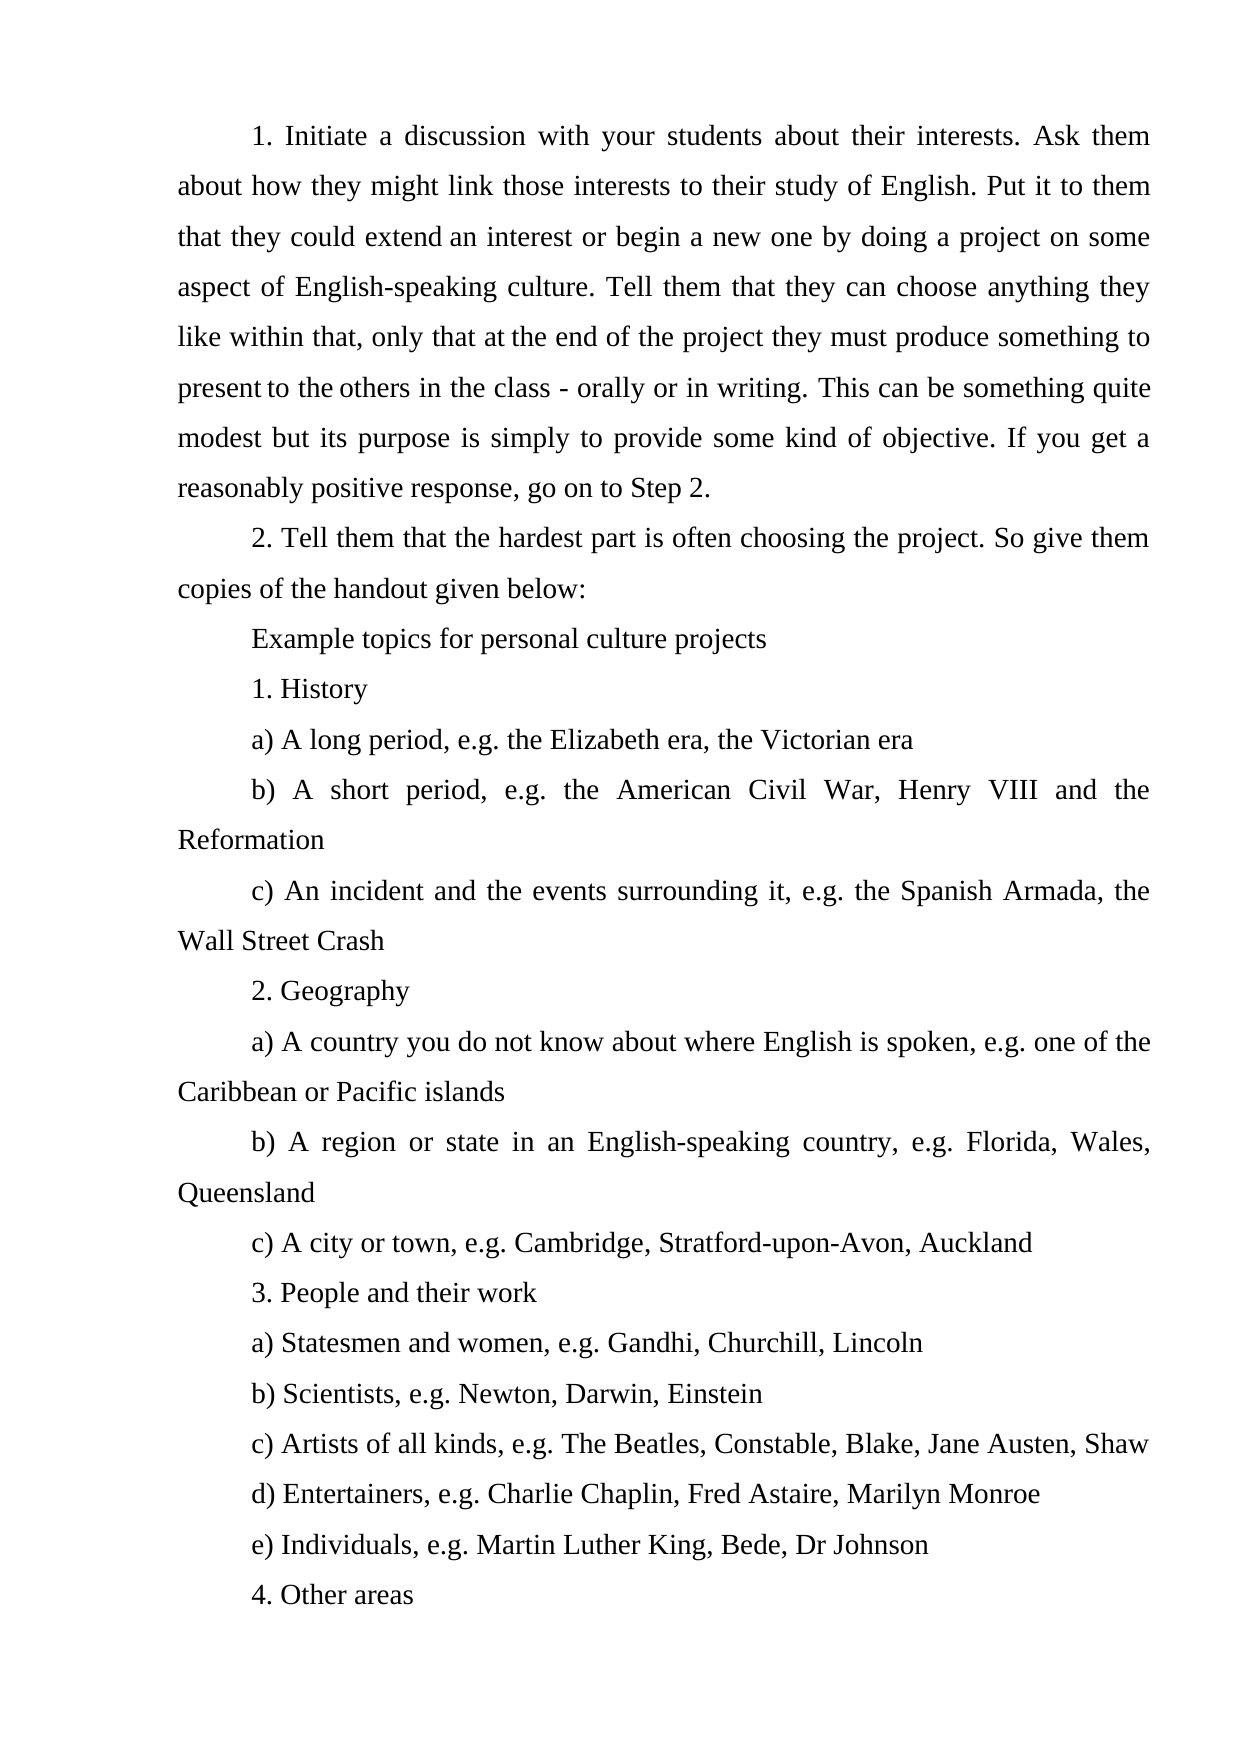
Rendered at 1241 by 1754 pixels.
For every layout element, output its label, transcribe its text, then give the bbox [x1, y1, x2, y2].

text Example topics for personal culture projects [177, 621, 1152, 655]
text a) A long period, e.g. the Elizabeth era, the Victorian era [177, 722, 1152, 755]
text a) Statesmen and women, e.g. Gandhi, Churchill, Lincoln [177, 1326, 1152, 1359]
text a) A country you do not know about where English is spoken, e.g. one of the Caribbean or Pacific islands [177, 1024, 1152, 1108]
text 3. People and their work [177, 1275, 1152, 1309]
text 2. Geography [177, 973, 1152, 1007]
text e) Individuals, e.g. Martin Luther King, Bede, Dr Johnson [177, 1527, 1152, 1560]
text 4. Other areas [177, 1577, 1152, 1611]
text b) Scientists, e.g. Newton, Darwin, Einstein [177, 1376, 1152, 1409]
text c) An incident and the events surrounding it, e.g. the Spanish Armada, the Wall Street Crash [177, 873, 1152, 957]
text 1. History [177, 672, 1152, 705]
text c) A city or town, e.g. Cambridge, Stratford-upon-Avon, Auckland [177, 1225, 1152, 1258]
text d) Entertainers, e.g. Charlie Chaplin, Fred Astaire, Marilyn Monroe [177, 1477, 1152, 1510]
text 2. Tell them that the hardest part is often choosing the project. So give them copies of the handout given below: [177, 521, 1152, 604]
text b) A short period, e.g. the American Civil War, Henry VIII and the Reformation [177, 772, 1152, 856]
text 1. Initiate a discussion with your students about their interests. Ask them about how they might link those interests to their study of English. Put it to them that they could extend an interest or begin a new one by doing a project on some aspect of English-speaking culture. Tell them that they can choose anything they like within that, only that at the end of the project they must produce something to present to the others in the class - orally or in writing. This can be something quite modest but its purpose is simply to provide some kind of objective. If you get a reasonably positive response, go on to Step 2. [177, 118, 1152, 504]
text b) A region or state in an English-speaking country, e.g. Florida, Wales, Queensland [177, 1124, 1152, 1208]
text c) Artists of all kinds, e.g. The Beatles, Constable, Blake, Jane Austen, Shaw [177, 1426, 1152, 1460]
